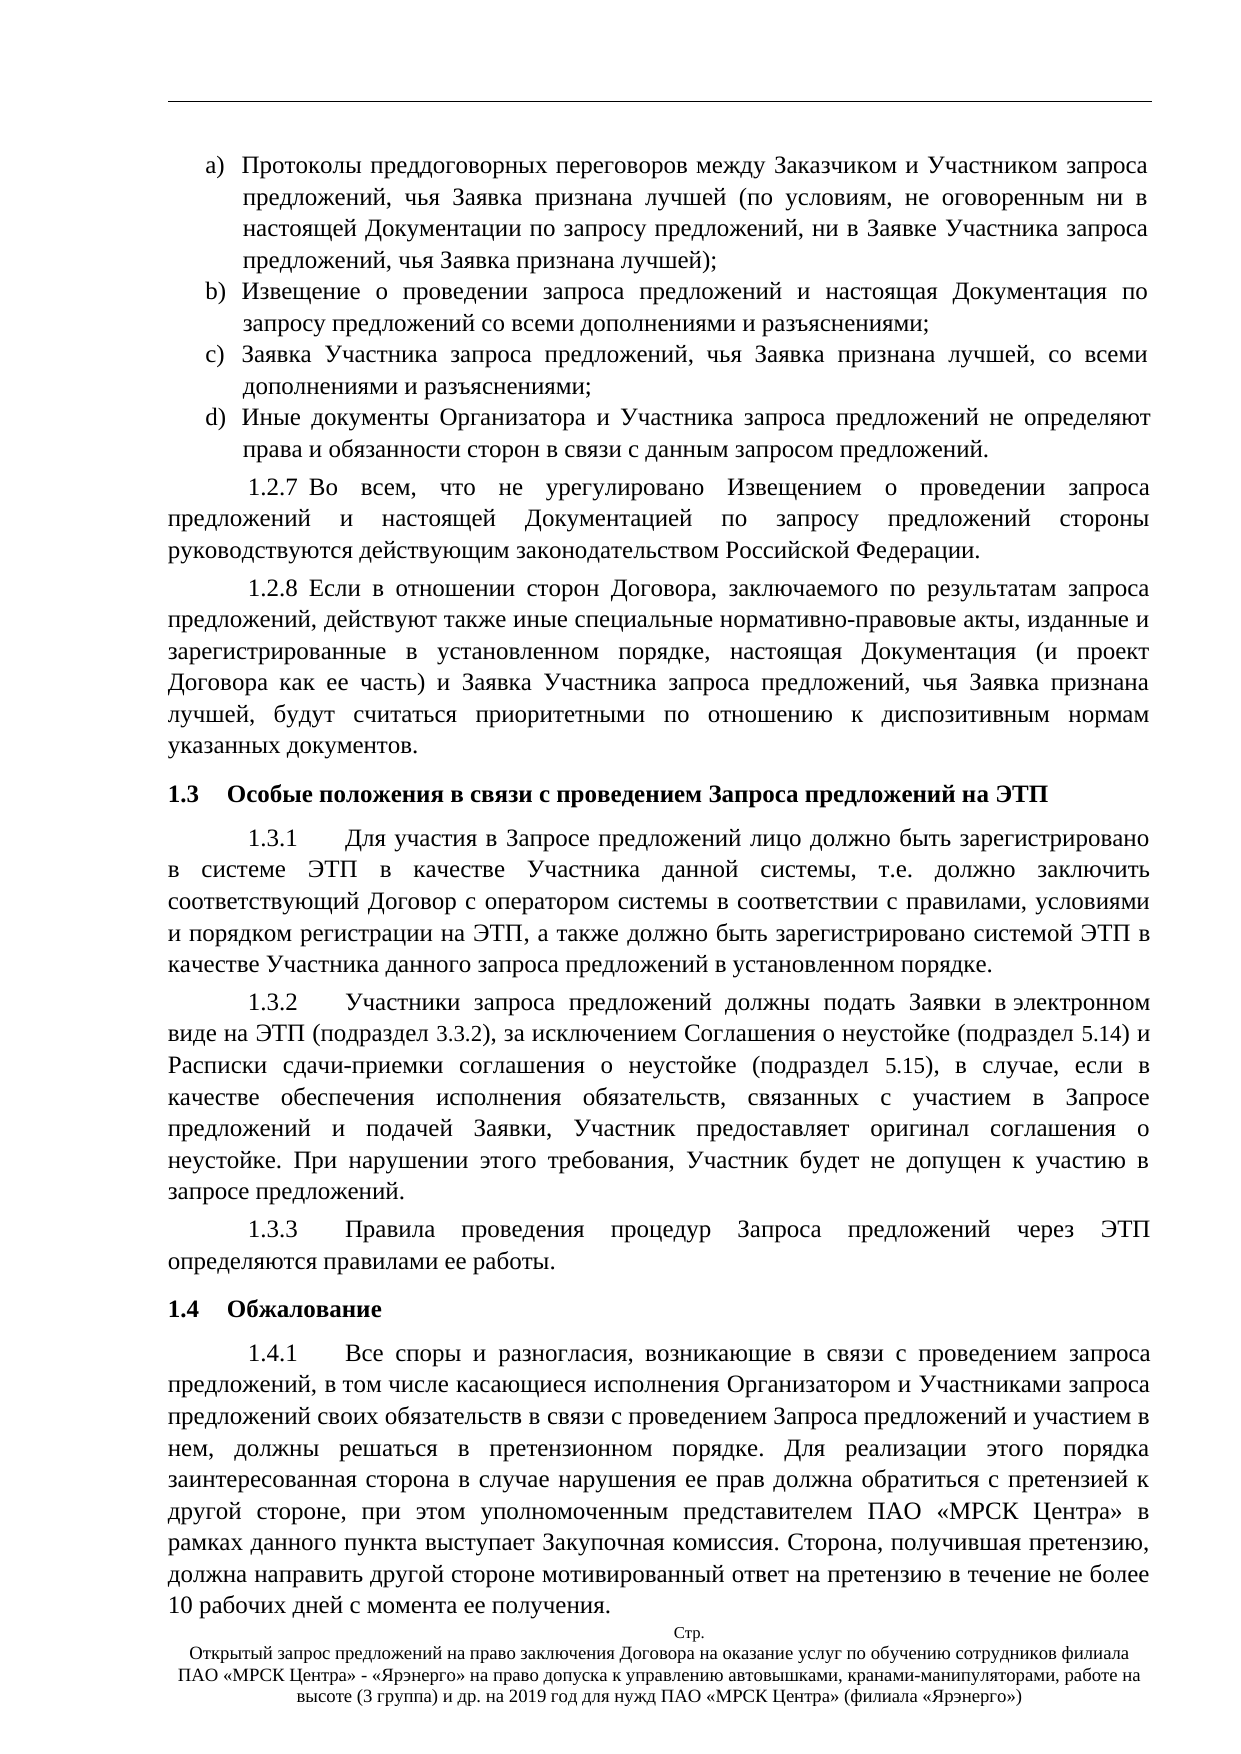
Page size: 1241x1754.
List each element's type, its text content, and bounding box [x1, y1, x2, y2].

list Для участия в Запросе предложений лицо должно быть зарегистрировано в системе ЭТП в качестве Участника данной системы, т.е. должно заключить соответствующий Договор с оператором системы в соответствии с правилами, условиями и порядком регистрации на ЭТП, а также должно быть зарегистрировано системой ЭТП в качестве Участника данного запроса предложений в установленном порядке. [168, 823, 1150, 978]
list Иные документы Организатора и Участника запроса предложений не определяют права и обязанности сторон в связи с данным запросом предложений. [205, 402, 1152, 463]
list Извещение о проведении запроса предложений и настоящая Документация по запросу предложений со всеми дополнениями и разъяснениями; [205, 276, 1148, 337]
list Если в отношении сторон Договора, заключаемого по результатам запроса предложений, действуют также иные специальные нормативно-правовые акты, изданные и зарегистрированные в установленном порядке, настоящая Документация (и проект Договора как ее часть) и Заявка Участника запроса предложений, чья Заявка признана лучшей, будут считаться приоритетными по отношению к диспозитивным нормам указанных документов. [168, 573, 1150, 759]
list Во всем, что не урегулировано Извещением о проведении запроса предложений и настоящей Документацией по запросу предложений стороны руководствуются действующим законодательством Российской Федерации. [168, 472, 1150, 564]
subtitle Особые положения в связи с проведением Запроса предложений на ЭТП [168, 779, 1152, 808]
list Все споры и разногласия, возникающие в связи с проведением запроса предложений, в том числе касающиеся исполнения Организатором и Участниками запроса предложений своих обязательств в связи с проведением Запроса предложений и участием в нем, должны решаться в претензионном порядке. Для реализации этого порядка заинтересованная сторона в случае нарушения ее прав должна обратиться с претензией к другой стороне, при этом уполномоченным представителем ПАО «МРСК Центра» в рамках данного пункта выступает Закупочная комиссия. Сторона, получившая претензию, должна направить другой стороне мотивированный ответ на претензию в течение не более 10 рабочих дней с момента ее получения. [168, 1338, 1150, 1619]
subtitle Обжалование [168, 1294, 1152, 1323]
list Протоколы преддоговорных переговоров между Заказчиком и Участником запроса предложений, чья Заявка признана лучшей (по условиям, не оговоренным ни в настоящей Документации по запросу предложений, ни в Заявке Участника запроса предложений, чья Заявка признана лучшей); [205, 150, 1149, 273]
list Заявка Участника запроса предложений, чья Заявка признана лучшей, со всеми дополнениями и разъяснениями; [205, 339, 1148, 400]
list Правила проведения процедур Запроса предложений через ЭТП определяются правилами ее работы. [168, 1214, 1150, 1274]
list Участники запроса предложений должны подать Заявки в электронном виде на ЭТП (подраздел 3.3.2), за исключением Соглашения о неустойке (подраздел 5.14) и Расписки сдачи-приемки соглашения о неустойке (подраздел 5.15), в случае, если в качестве обеспечения исполнения обязательств, связанных с участием в Запросе предложений и подачей Заявки, Участник предоставляет оригинал соглашения о неустойке. При нарушении этого требования, Участник будет не допущен к участию в запросе предложений. [168, 987, 1150, 1205]
